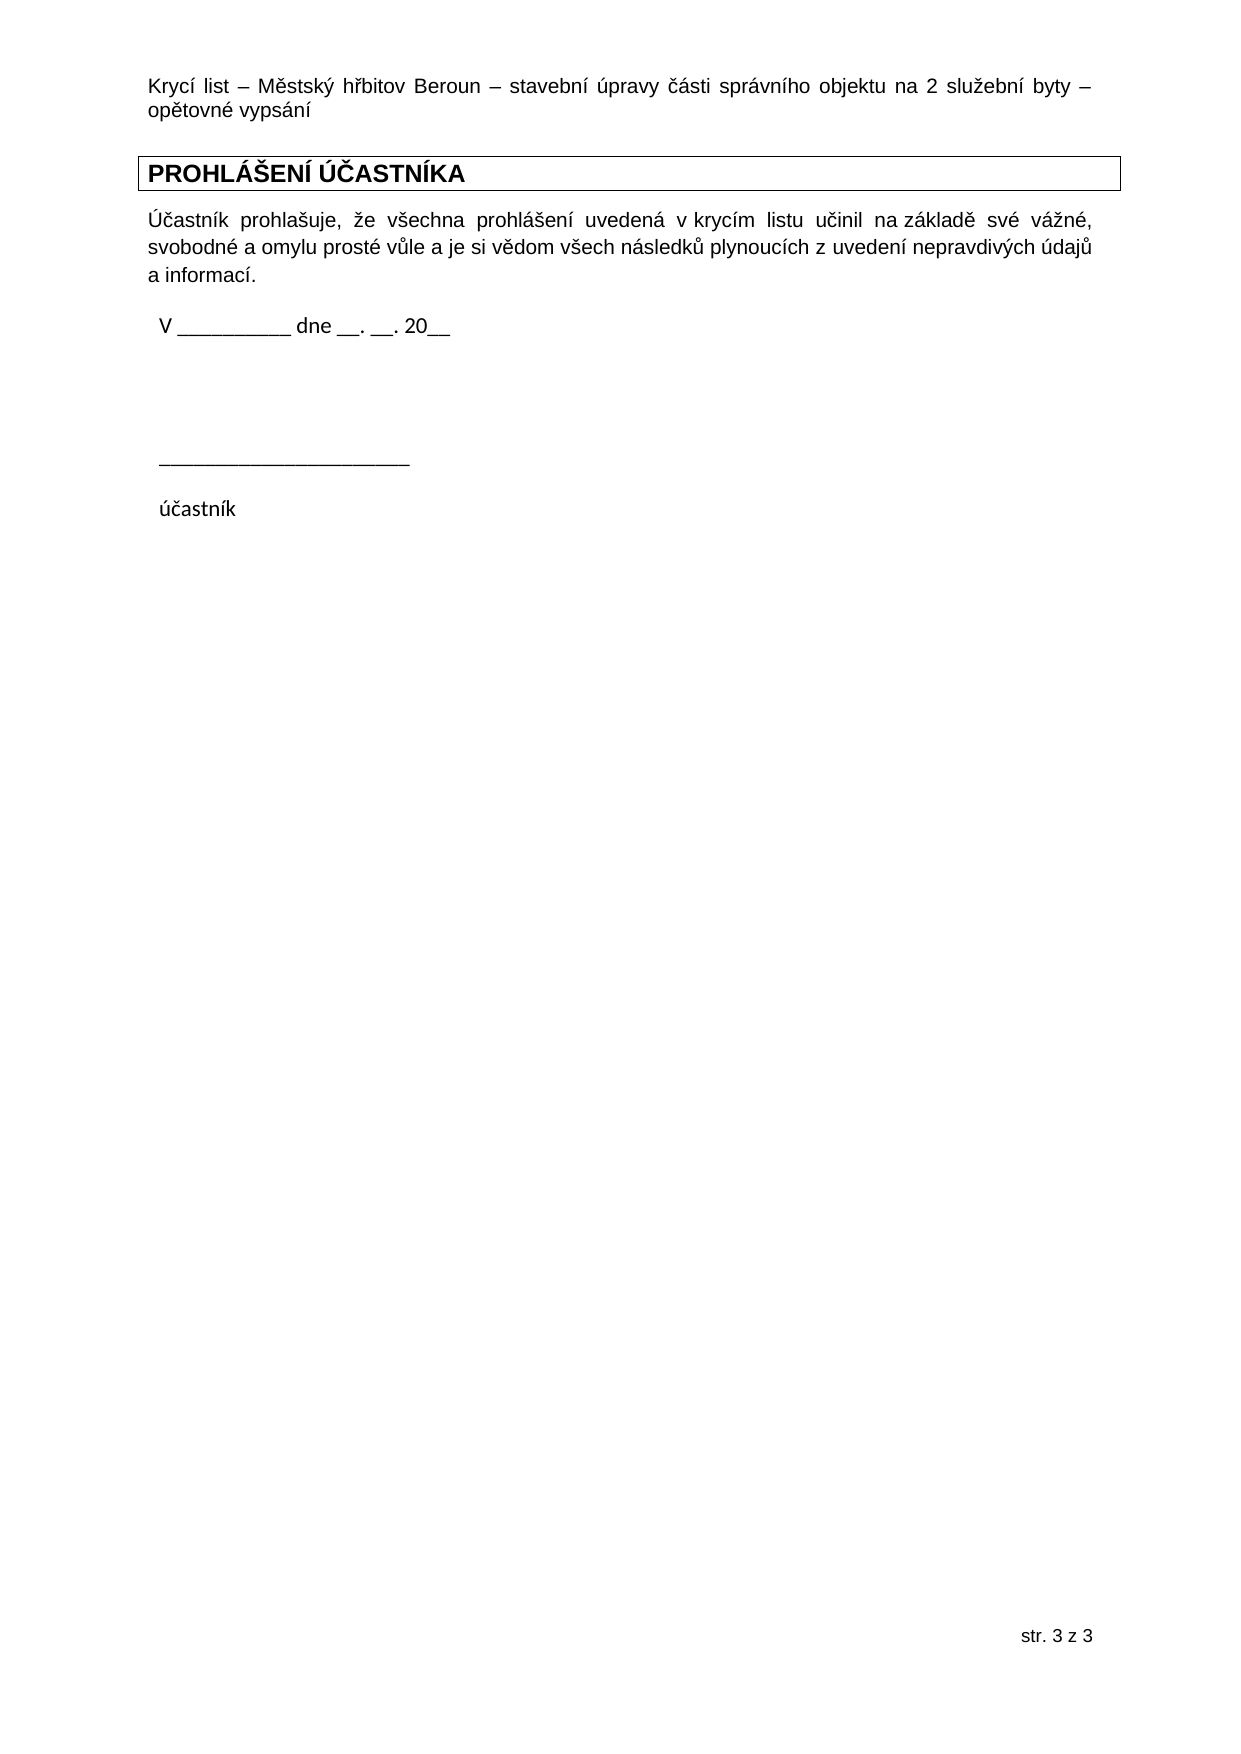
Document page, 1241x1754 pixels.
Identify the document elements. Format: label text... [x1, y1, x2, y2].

text Prohlášení účastníka [139, 157, 1120, 190]
text Účastník prohlašuje, že všechna prohlášení uvedená v krycím listu učinil na základě své vážné, svobodné a omylu prosté vůle a je si vědom všech následků plynoucích z uvedení nepravdivých údajů a informací. [148, 208, 1093, 287]
table_header V __________ dne __. __. 20__ [148, 311, 1093, 370]
table_cell ______________________ účastník [148, 370, 1093, 547]
